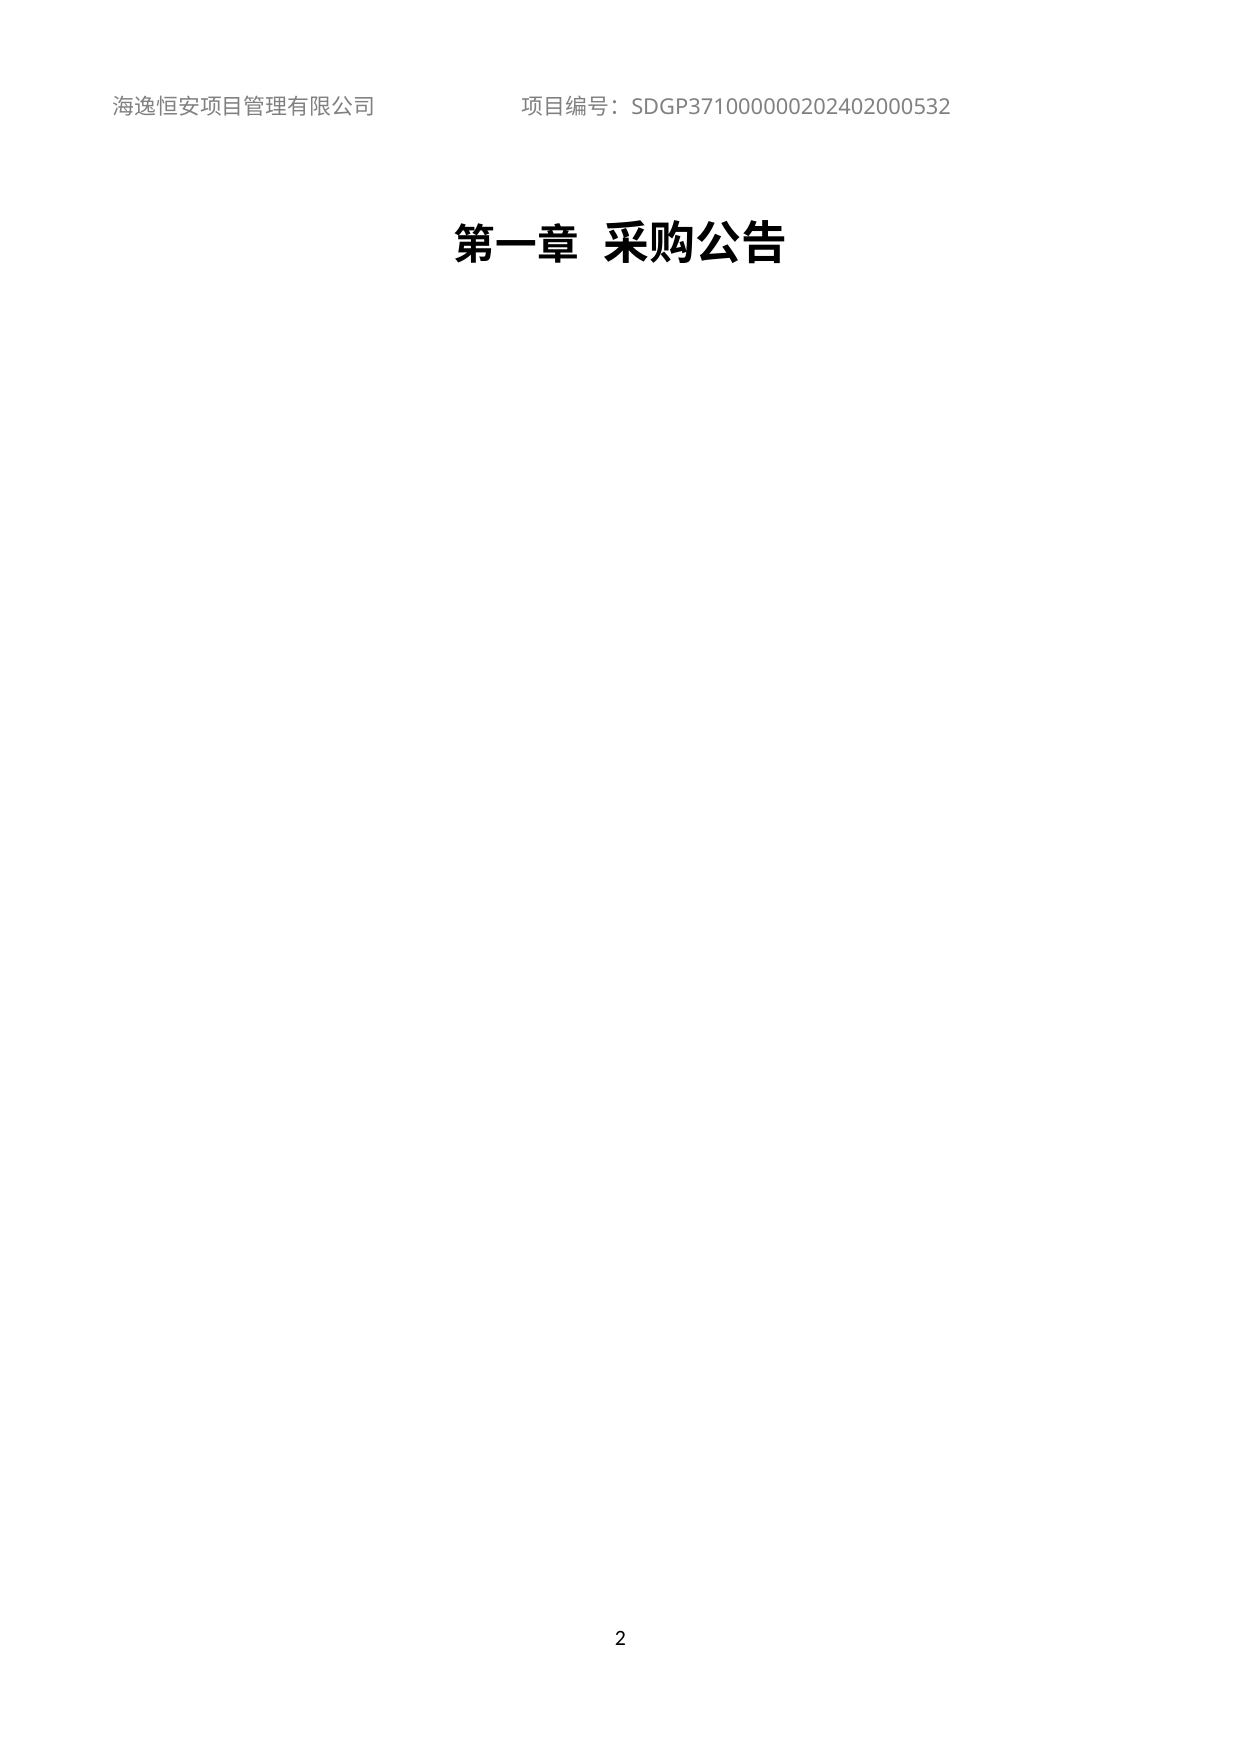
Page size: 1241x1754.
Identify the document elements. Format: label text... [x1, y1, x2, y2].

list 采购公告 [112, 191, 1128, 289]
